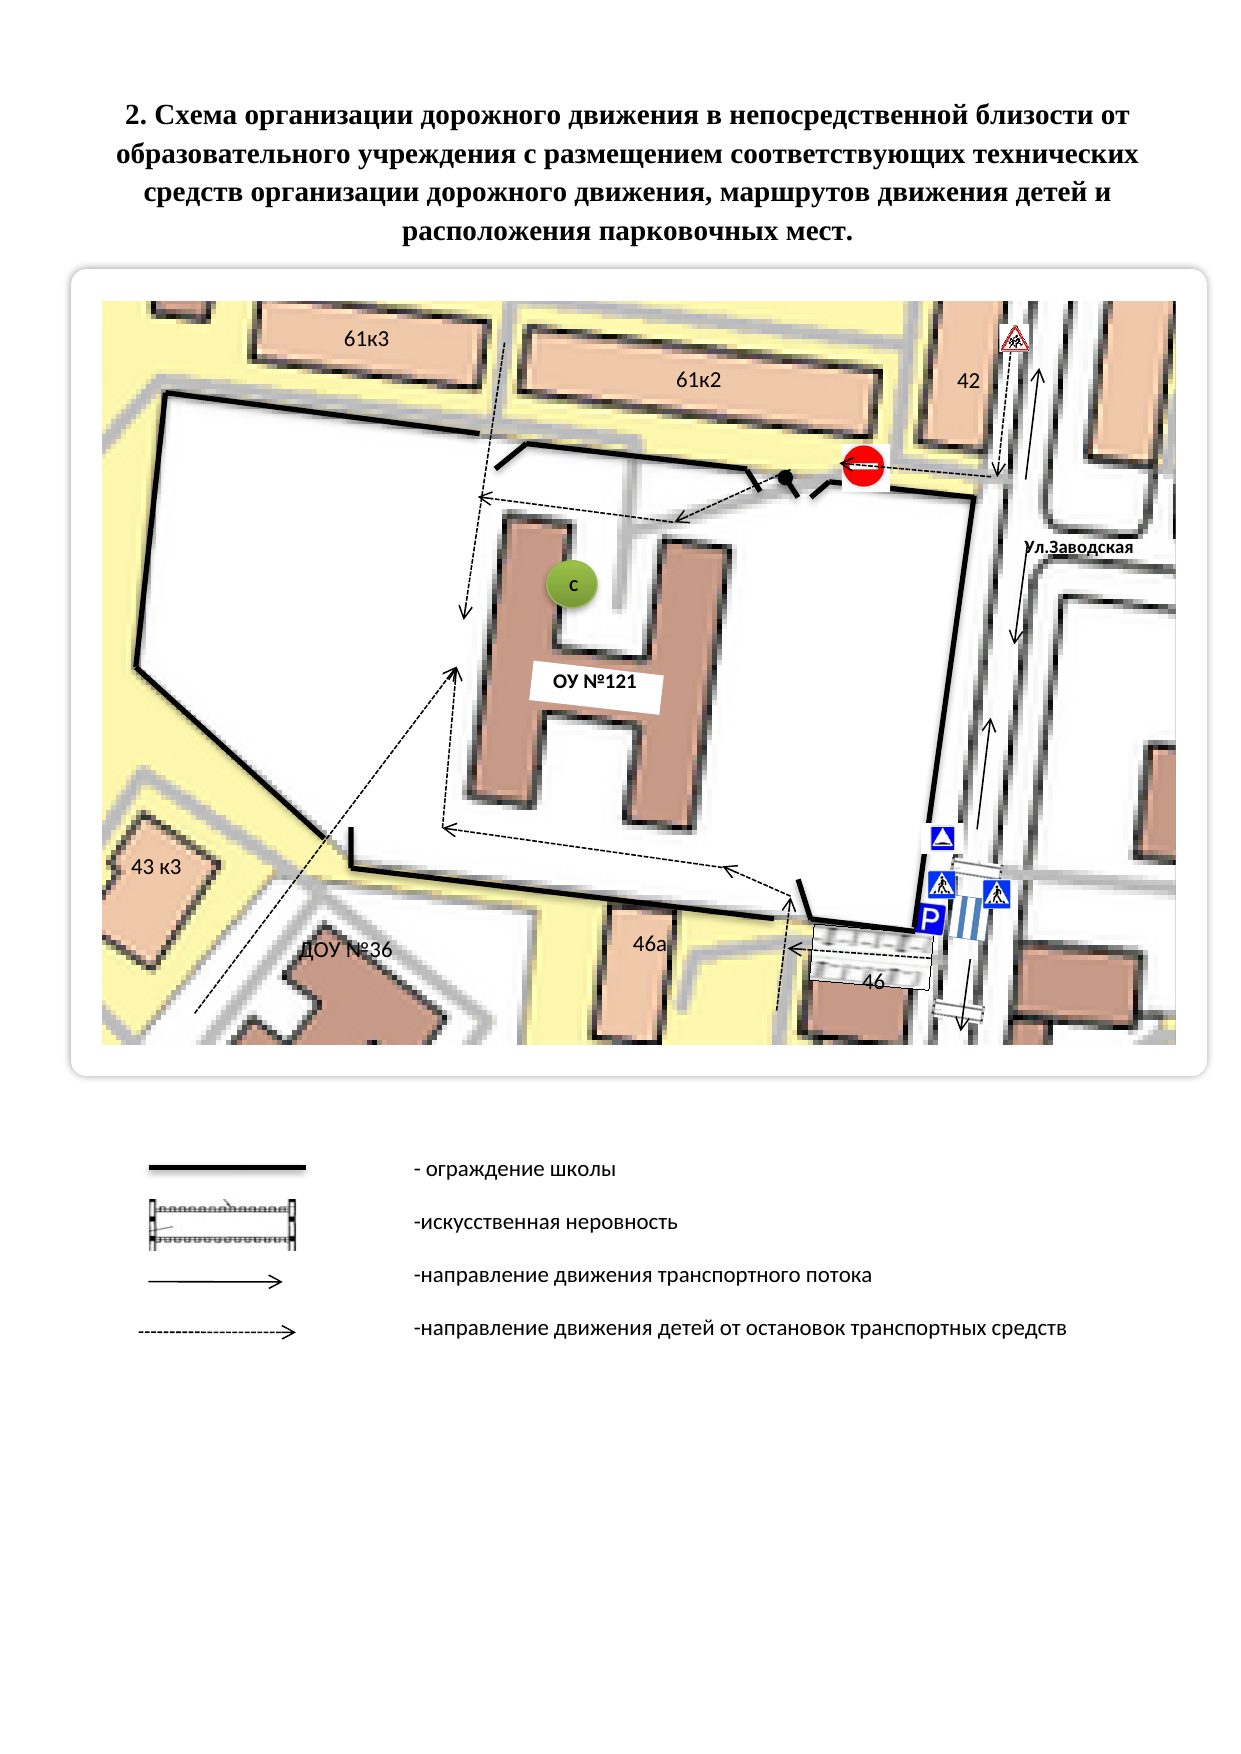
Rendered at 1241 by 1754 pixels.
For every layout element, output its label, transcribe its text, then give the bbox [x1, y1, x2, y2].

text -направление движения детей от остановок транспортных средств [413, 1313, 1181, 1341]
picture [102, 301, 1176, 1045]
picture [148, 1199, 297, 1251]
text 2. Схема организации дорожного движения в непосредственной близости от образовательного учреждения с размещением соответствующих технических средств организации дорожного движения, маршрутов движения детей и расположения парковочных мест. [74, 97, 1181, 247]
text - ограждение школы [413, 1154, 1181, 1182]
text -направление движения транспортного потока [413, 1260, 1181, 1288]
text -искусственная неровность [413, 1207, 1181, 1235]
